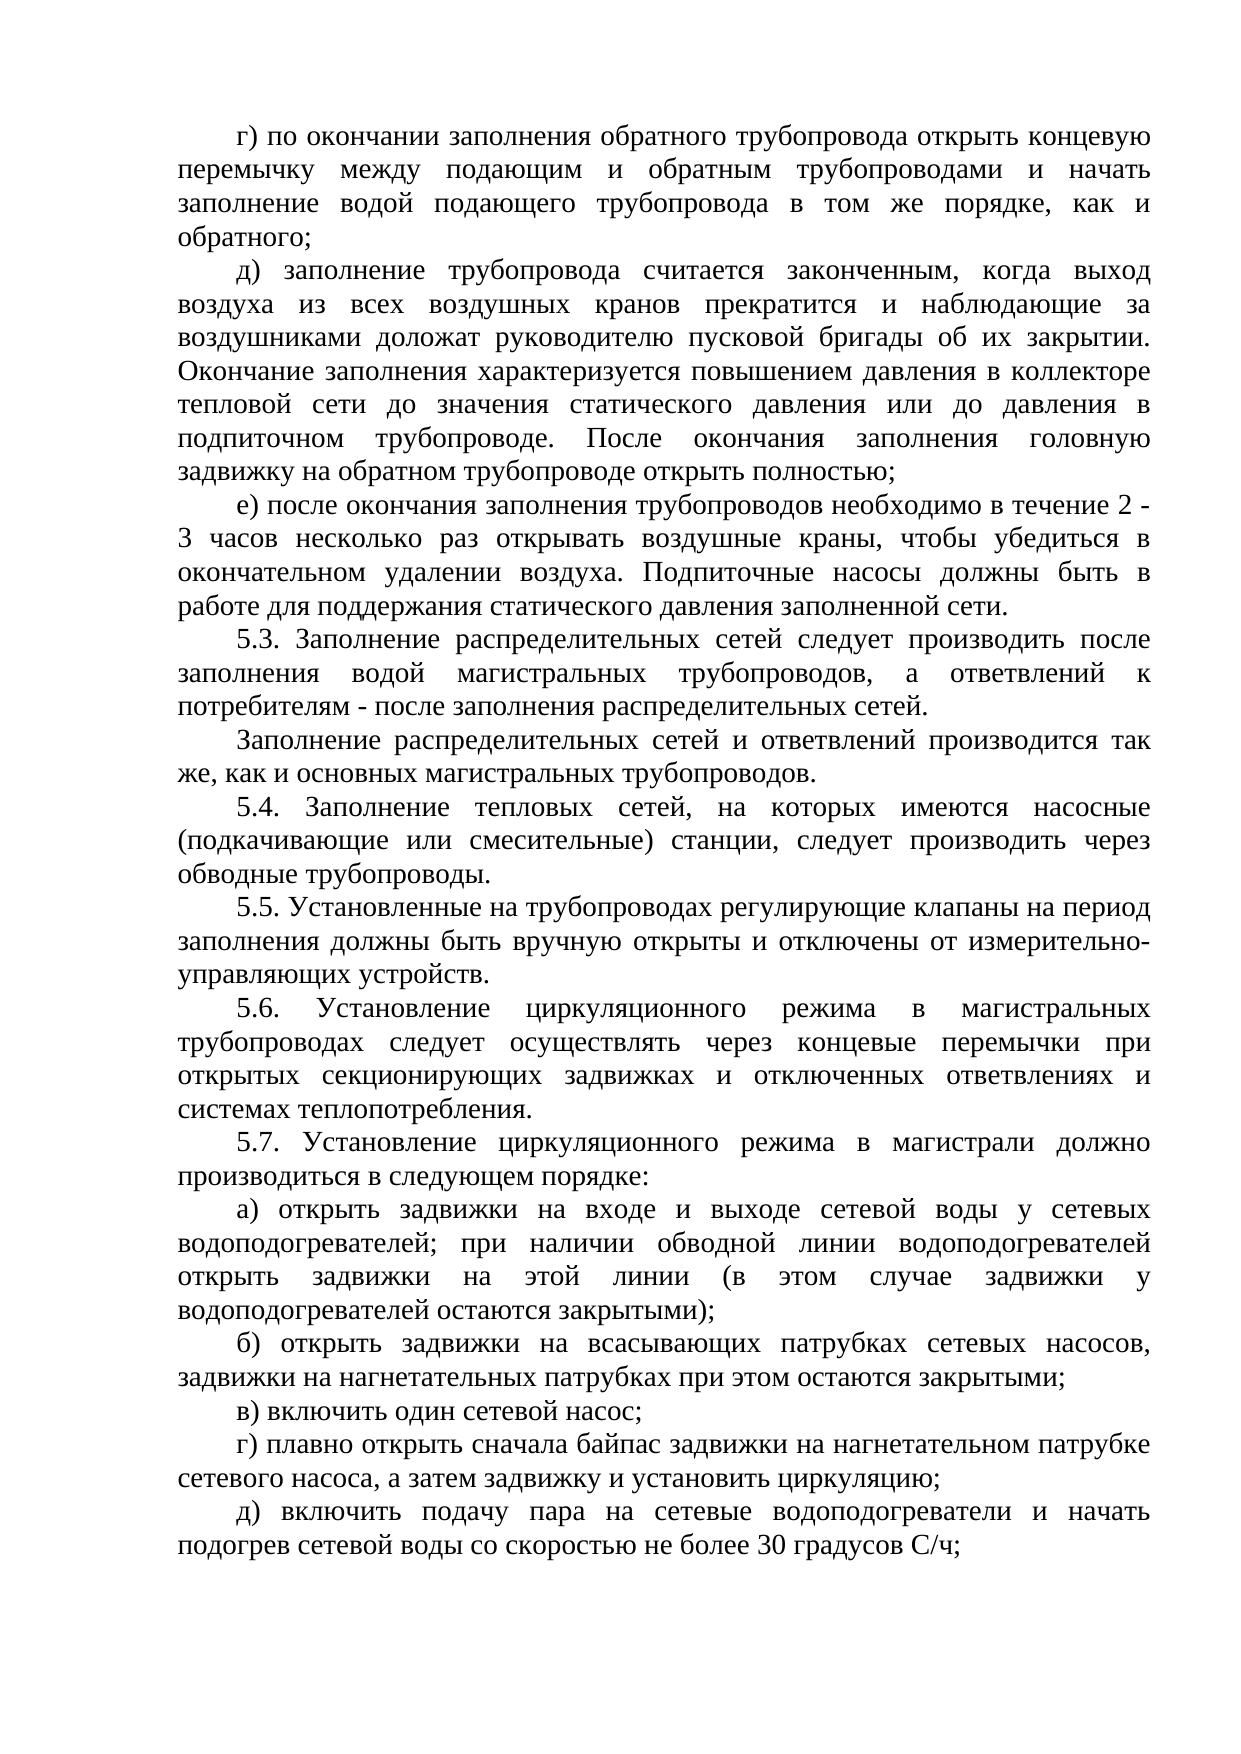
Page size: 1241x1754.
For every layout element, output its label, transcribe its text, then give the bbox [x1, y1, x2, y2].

text д) включить подачу пара на сетевые водоподогреватели и начать подогрев сетевой воды со скоростью не более 30 градусов C/ч; [177, 1493, 1152, 1560]
text 5.5. Установленные на трубопроводах регулирующие клапаны на период заполнения должны быть вручную открыты и отключены от измерительно-управляющих устройств. [177, 889, 1152, 990]
text в) включить один сетевой насос; [177, 1393, 1152, 1426]
text Заполнение распределительных сетей и ответвлений производится так же, как и основных магистральных трубопроводов. [177, 722, 1152, 789]
text 5.6. Установление циркуляционного режима в магистральных трубопроводах следует осуществлять через концевые перемычки при открытых секционирующих задвижках и отключенных ответвлениях и системах теплопотребления. [177, 990, 1152, 1124]
text 5.3. Заполнение распределительных сетей следует производить после заполнения водой магистральных трубопроводов, а ответвлений к потребителям - после заполнения распределительных сетей. [177, 621, 1152, 722]
text г) плавно открыть сначала байпас задвижки на нагнетательном патрубке сетевого насоса, а затем задвижку и установить циркуляцию; [177, 1426, 1152, 1493]
text 5.7. Установление циркуляционного режима в магистрали должно производиться в следующем порядке: [177, 1124, 1152, 1191]
text 5.4. Заполнение тепловых сетей, на которых имеются насосные (подкачивающие или смесительные) станции, следует производить через обводные трубопроводы. [177, 789, 1152, 889]
text е) после окончания заполнения трубопроводов необходимо в течение 2 - 3 часов несколько раз открывать воздушные краны, чтобы убедиться в окончательном удалении воздуха. Подпиточные насосы должны быть в работе для поддержания статического давления заполненной сети. [177, 487, 1152, 621]
text г) по окончании заполнения обратного трубопровода открыть концевую перемычку между подающим и обратным трубопроводами и начать заполнение водой подающего трубопровода в том же порядке, как и обратного; [177, 118, 1152, 252]
text д) заполнение трубопровода считается законченным, когда выход воздуха из всех воздушных кранов прекратится и наблюдающие за воздушниками доложат руководителю пусковой бригады об их закрытии. Окончание заполнения характеризуется повышением давления в коллекторе тепловой сети до значения статического давления или до давления в подпиточном трубопроводе. После окончания заполнения головную задвижку на обратном трубопроводе открыть полностью; [177, 252, 1152, 487]
text а) открыть задвижки на входе и выходе сетевой воды у сетевых водоподогревателей; при наличии обводной линии водоподогревателей открыть задвижки на этой линии (в этом случае задвижки у водоподогревателей остаются закрытыми); [177, 1191, 1152, 1326]
text б) открыть задвижки на всасывающих патрубках сетевых насосов, задвижки на нагнетательных патрубках при этом остаются закрытыми; [177, 1326, 1152, 1393]
